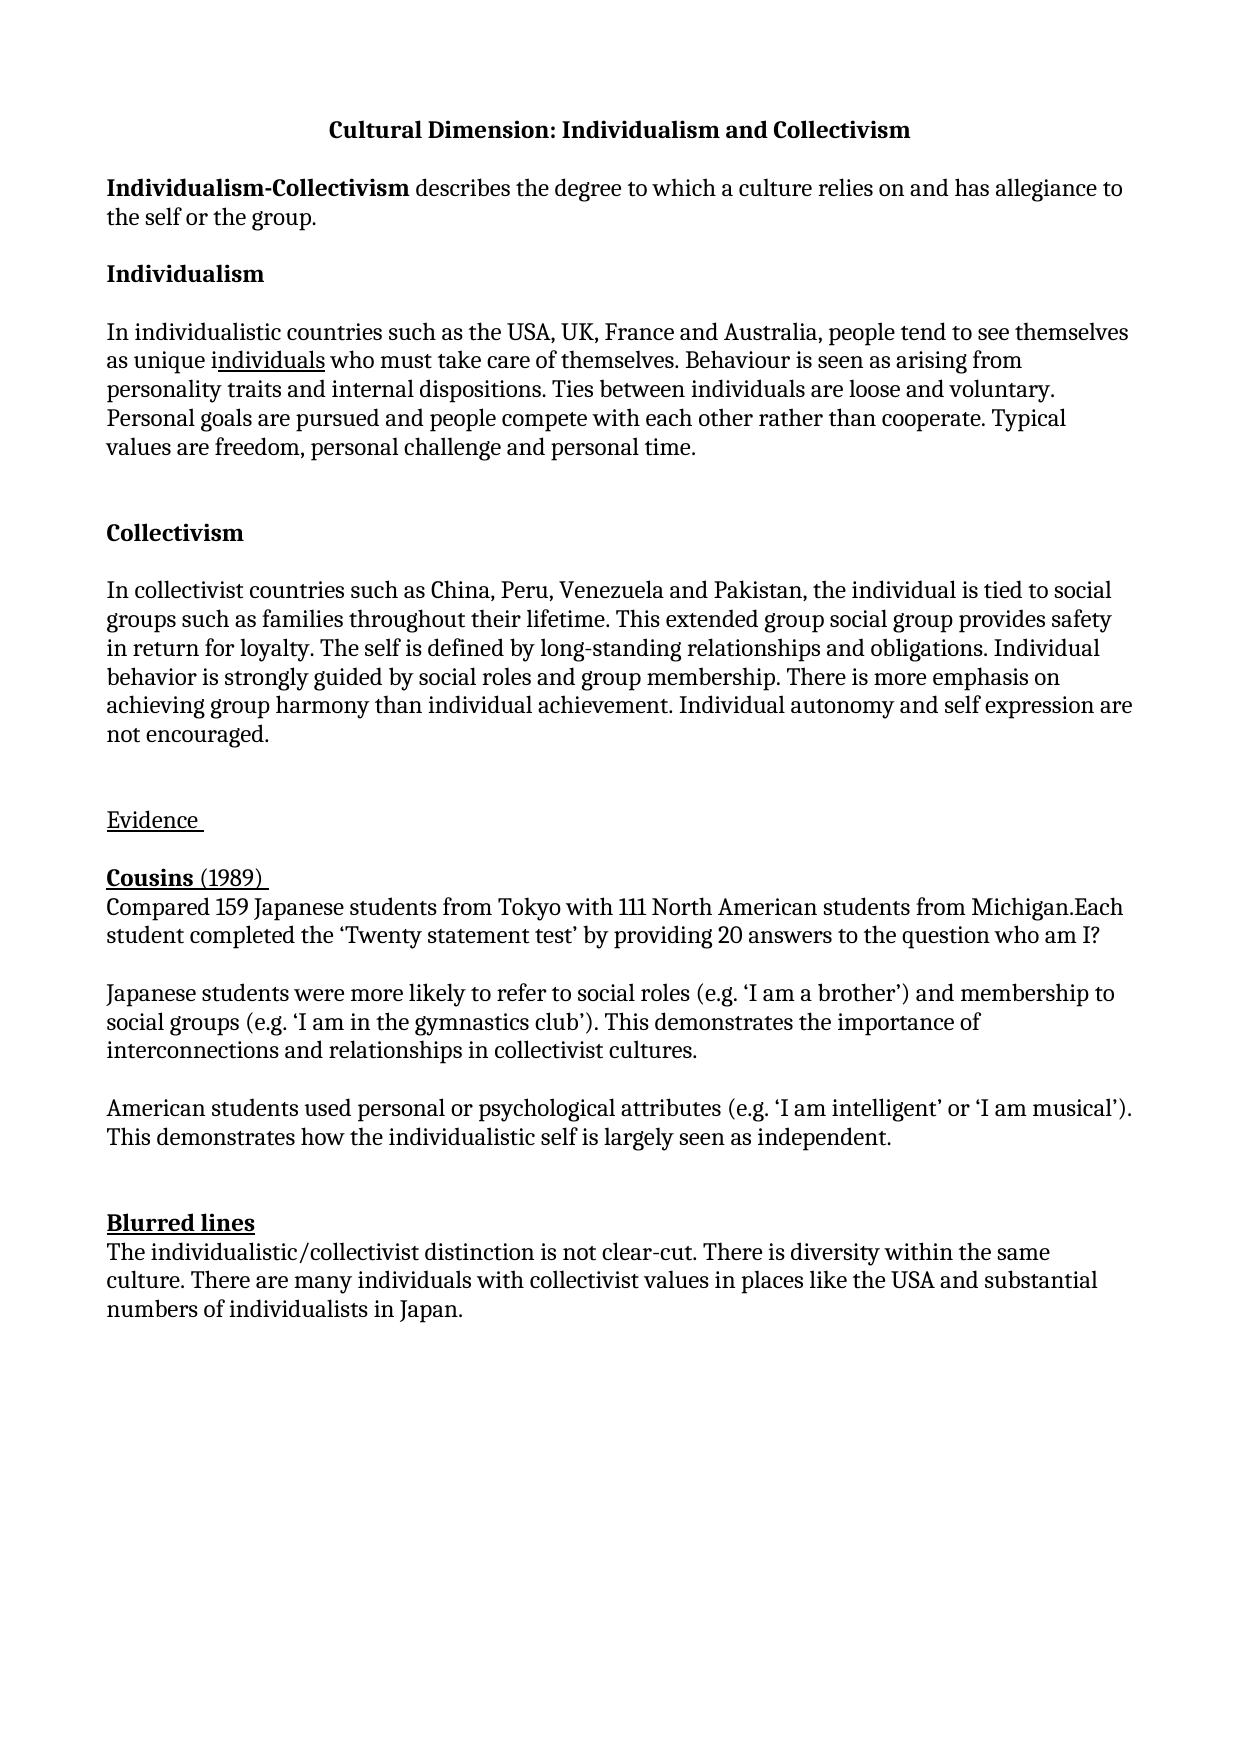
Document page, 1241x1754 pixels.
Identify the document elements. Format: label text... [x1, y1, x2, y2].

text Compared 159 Japanese students from Tokyo with 111 North American students from Michigan.Each student completed the ‘Twenty statement test’ by providing 20 answers to the question who am I? [106, 892, 1134, 950]
text In collectivist countries such as China, Peru, Venezuela and Pakistan, the individual is tied to social groups such as families throughout their lifetime. This extended group social group provides safety in return for loyalty. The self is defined by long-standing relationships and obligations. Individual behavior is strongly guided by social roles and group membership. There is more emphasis on achieving group harmony than individual achievement. Individual autonomy and self expression are not encouraged. [106, 576, 1134, 749]
text In individualistic countries such as the USA, UK, France and Australia, people tend to see themselves as unique individuals who must take care of themselves. Behaviour is seen as arising from personality traits and internal dispositions. Ties between individuals are loose and voluntary. Personal goals are pursued and people compete with each other rather than cooperate. Typical values are freedom, personal challenge and personal time. [106, 317, 1134, 461]
text Collectivism [106, 519, 1134, 547]
text Cousins (1989) [106, 864, 1134, 892]
text American students used personal or psychological attributes (e.g. ‘I am intelligent’ or ‘I am musical’). This demonstrates how the individualistic self is largely seen as independent. [106, 1094, 1134, 1151]
text Japanese students were more likely to refer to social roles (e.g. ‘I am a brother’) and membership to social groups (e.g. ‘I am in the gymnastics club’). This demonstrates the importance of interconnections and relationships in collectivist cultures. [106, 979, 1134, 1065]
text Evidence [106, 806, 1134, 835]
text The individualistic/collectivist distinction is not clear-cut. There is diversity within the same culture. There are many individuals with collectivist values in places like the USA and substantial numbers of individualists in Japan. [106, 1237, 1134, 1324]
text Individualism [106, 260, 1134, 289]
text Cultural Dimension: Individualism and Collectivism [106, 116, 1134, 145]
text Individualism-Collectivism describes the degree to which a culture relies on and has allegiance to the self or the group. [106, 174, 1134, 231]
text Blurred lines [106, 1209, 1134, 1237]
